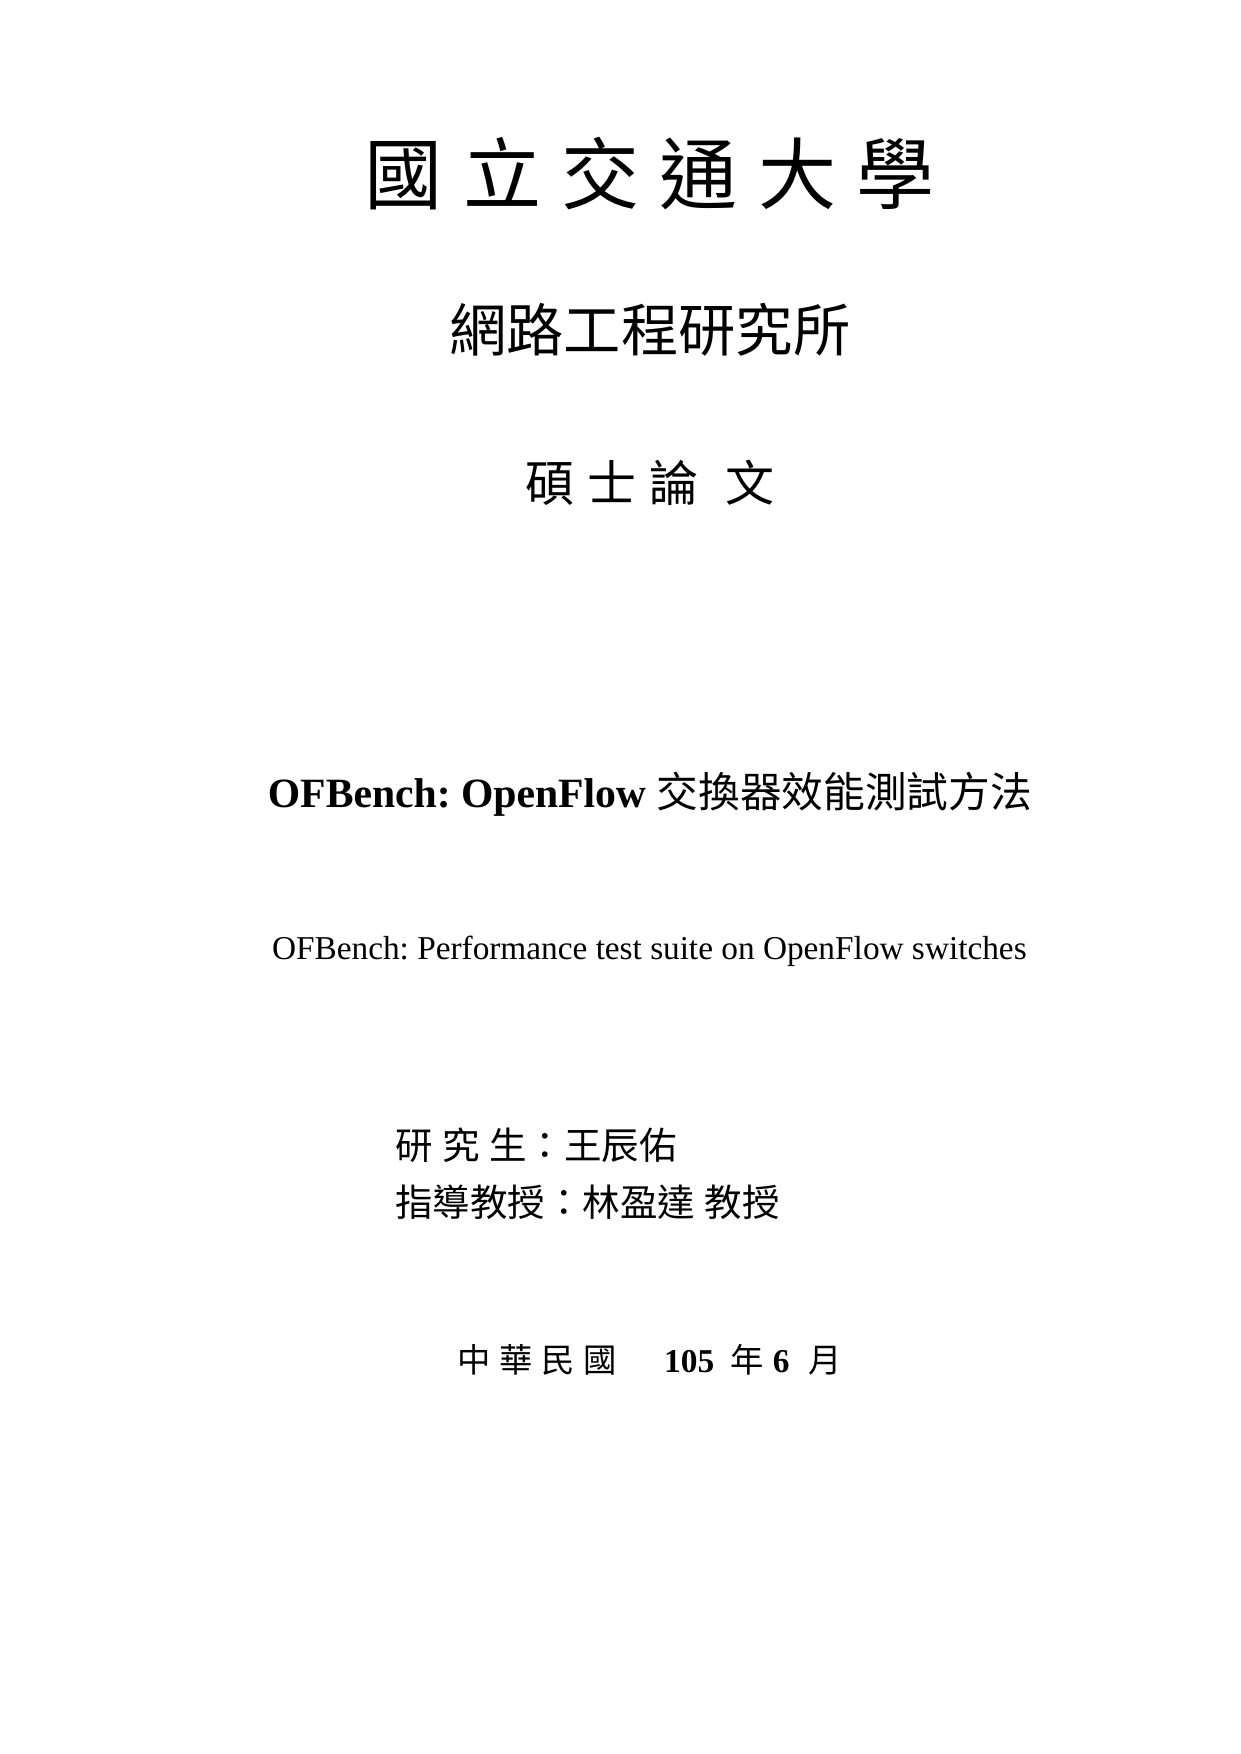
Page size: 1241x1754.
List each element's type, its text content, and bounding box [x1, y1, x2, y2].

text OFBench: OpenFlow 交換器效能測試方法 [234, 763, 1065, 820]
text 指導教授：林盈達 教授 [395, 1177, 992, 1228]
text 研 究 生：王辰佑 [395, 1119, 992, 1170]
text 網路工程研究所 [234, 290, 1065, 368]
text 中 華 民 國 105 年 6 月 [234, 1336, 1065, 1382]
text 國 立 交 通 大 學 [234, 133, 1065, 221]
text OFBench: Performance test suite on OpenFlow switches [272, 928, 1065, 967]
text 碩 士 論 文 [234, 449, 1065, 516]
